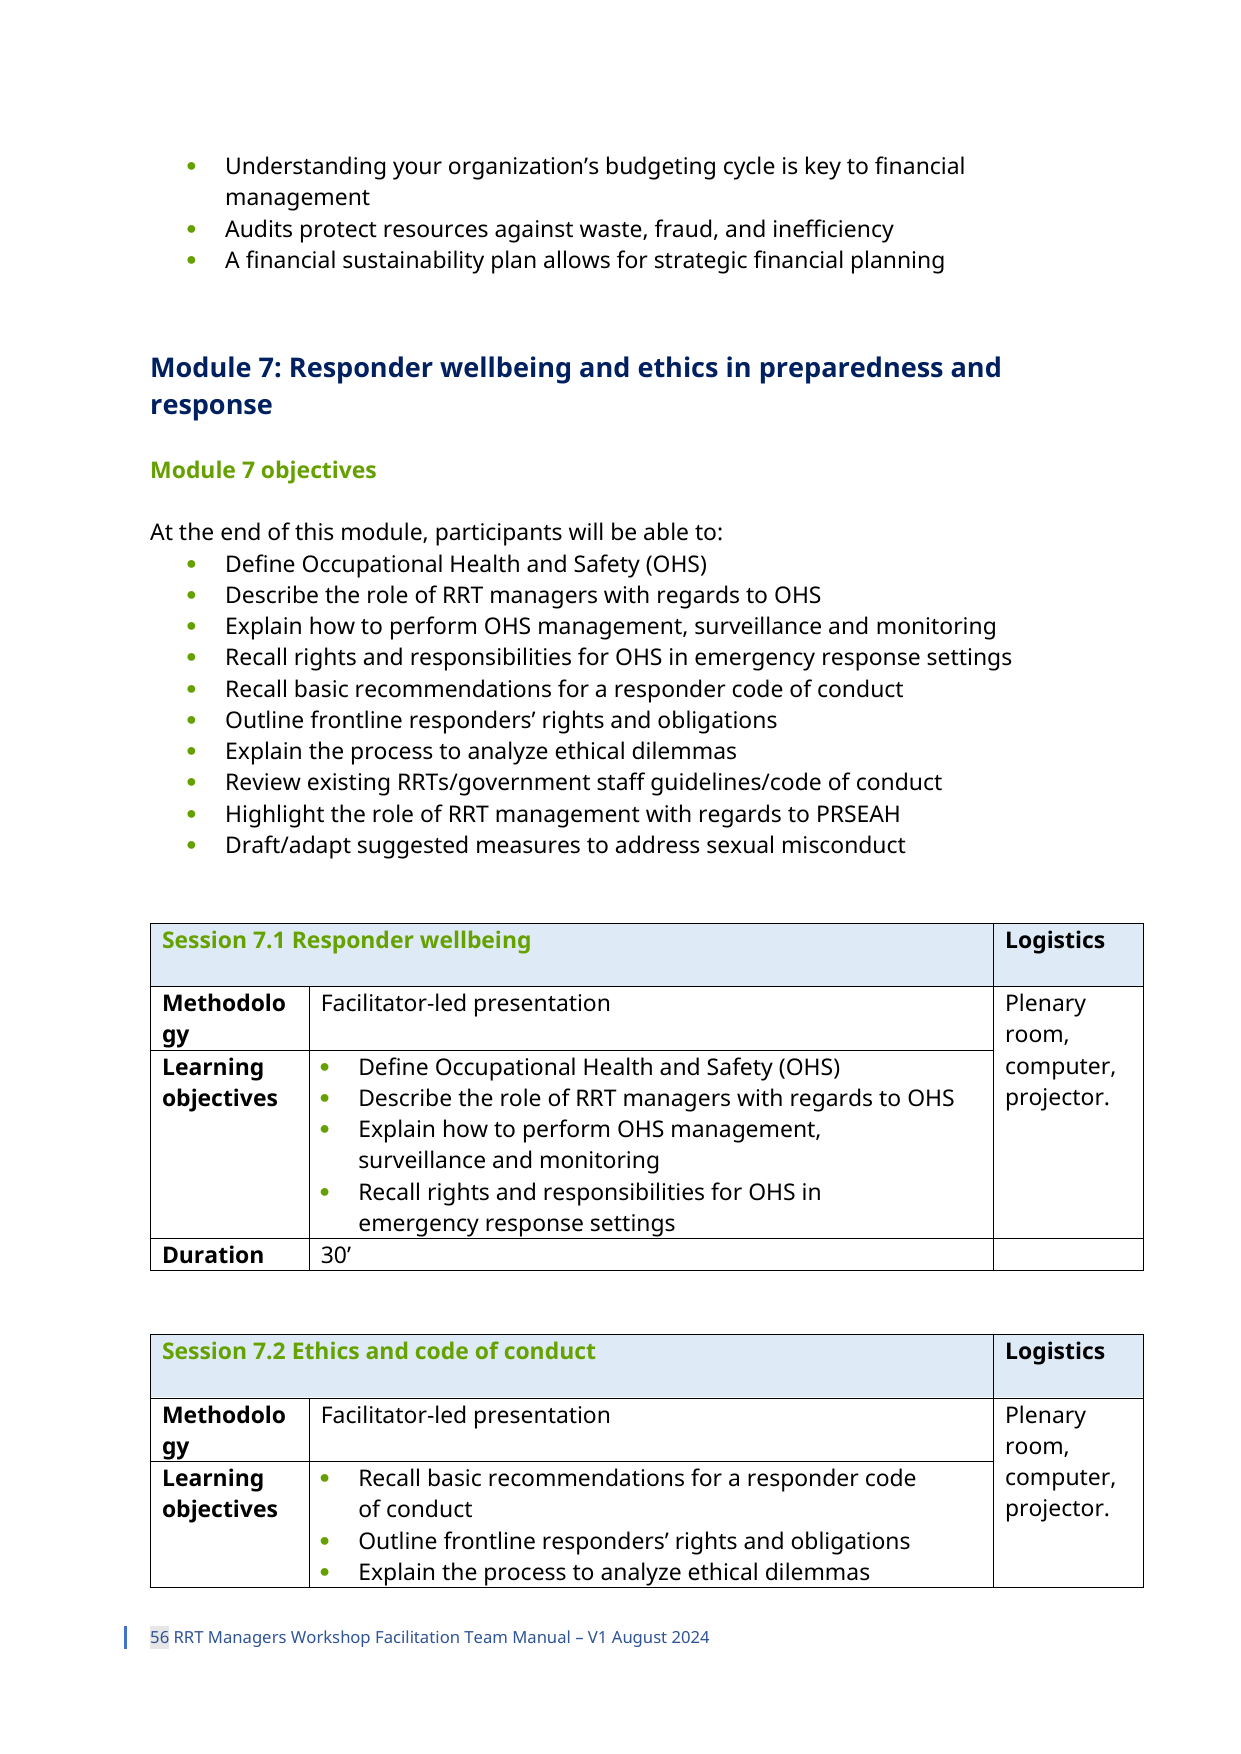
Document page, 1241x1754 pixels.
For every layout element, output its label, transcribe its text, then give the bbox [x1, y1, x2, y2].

table_header Logistics [994, 924, 1143, 986]
subtitle Module 7: Responder wellbeing and ethics in preparedness and response [150, 349, 1090, 422]
list Define Occupational Health and Safety (OHS) ​ [187, 547, 1090, 579]
list Explain how to perform OHS management, surveillance and monitoring​ [187, 610, 1090, 641]
table_header Session 7.1 Responder wellbeing [151, 924, 993, 986]
table_header Session 7.2 Ethics and code of conduct [151, 1335, 993, 1397]
list Recall rights and responsibilities for OHS in emergency response settings​ [187, 641, 1090, 672]
table_cell [994, 1239, 1143, 1270]
table_cell Duration [151, 1239, 309, 1270]
list Highlight the role of RRT management with regards to PRSEAH​ [187, 797, 1090, 829]
table_cell Facilitator-led presentation [310, 987, 993, 1049]
list A financial sustainability plan allows for strategic financial planning [187, 244, 1090, 275]
table_cell Facilitator-led presentation [310, 1399, 993, 1461]
list Explain the process to analyze ethical dilemmas​ [187, 735, 1090, 766]
text At the end of this module, participants will be able to:​ [150, 516, 1090, 547]
table_cell Recall basic recommendations for a responder code of conduct​ Outline frontline responders’ rights and obligations​ Explain the process to analyze ethical dilemmas​ [310, 1462, 993, 1587]
table_cell Plenary room, computer, projector. [994, 987, 1143, 1238]
table_header Logistics [994, 1335, 1143, 1397]
text Module 7 objectives [150, 454, 1090, 485]
list ​Draft/adapt suggested measures to address sexual misconduct ​ [187, 829, 1090, 860]
list Audits protect resources against waste, fraud, and inefficiency [187, 212, 1090, 244]
table_cell Define Occupational Health and Safety (OHS) ​ Describe the role of RRT managers with regards to OHS​ Explain how to perform OHS management, surveillance and monitoring​ Recall rights and responsibilities for OHS in emergency response settings [310, 1051, 993, 1238]
list Review existing RRTs/government staff guidelines/code of conduct [187, 766, 1090, 797]
table_cell Learning objectives [151, 1462, 309, 1587]
list Recall basic recommendations for a responder code of conduct​ [187, 672, 1090, 704]
table_cell Learning objectives [151, 1051, 309, 1238]
list Describe the role of RRT managers with regards to OHS​ [187, 579, 1090, 610]
list Outline frontline responders’ rights and obligations​ [187, 704, 1090, 735]
table_cell Methodology [151, 987, 309, 1049]
list Understanding your organization’s budgeting cycle is key to financial management [187, 150, 1090, 212]
table_cell Plenary room, computer, projector. [994, 1399, 1143, 1587]
table_cell 30’ [310, 1239, 993, 1270]
table_cell Methodology [151, 1399, 309, 1461]
